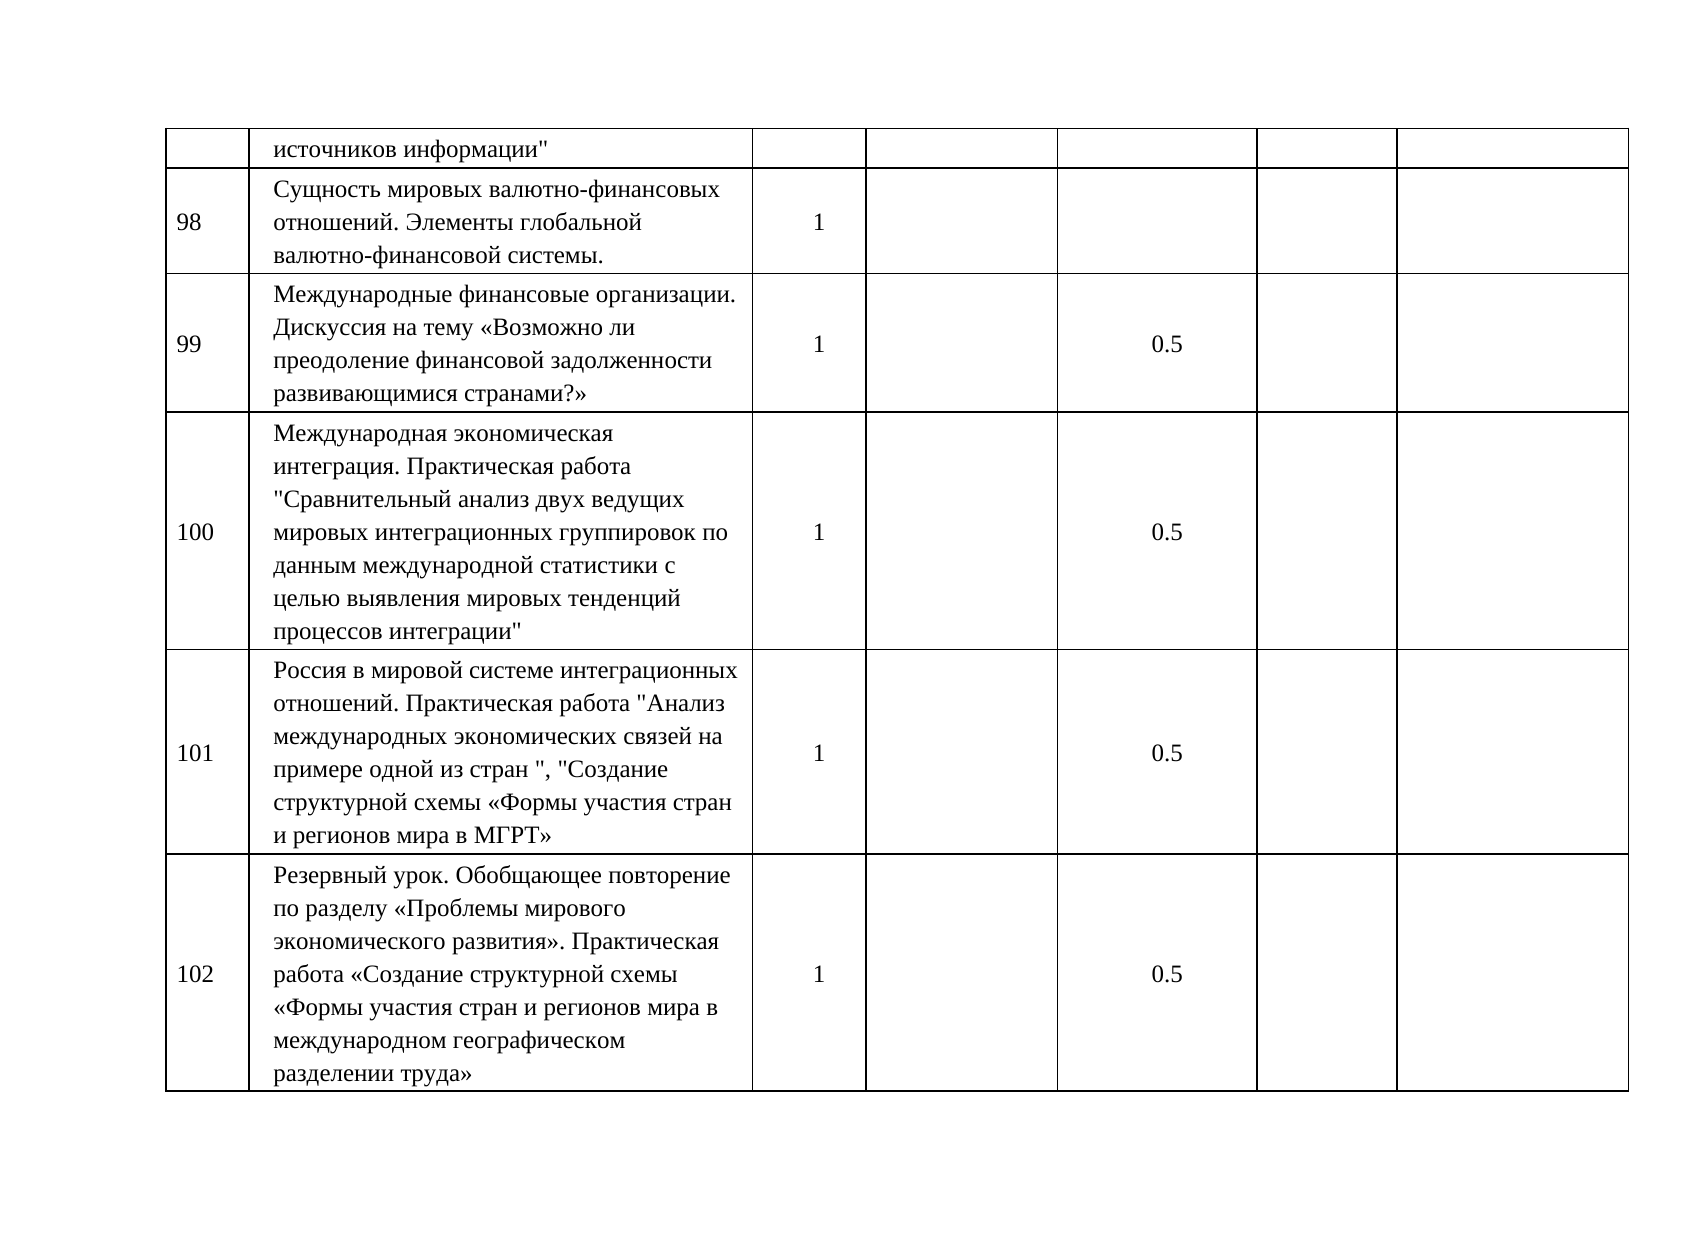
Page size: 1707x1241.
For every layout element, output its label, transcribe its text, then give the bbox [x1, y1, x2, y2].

table_cell [867, 855, 1057, 1090]
table_cell Резервный урок. Обобщающее повторение по разделу «Проблемы мирового экономического развития». Практическая работа «Создание структурной схемы «Формы участия стран и регионов мира в международном географическом разделении труда» [250, 855, 752, 1090]
table_cell 1 [753, 129, 865, 167]
table_cell Международная экономическая интеграция. Практическая работа "Сравнительный анализ двух ведущих мировых интеграционных группировок по данным международной статистики с целью выявления мировых тенденций процессов интеграции" [250, 413, 752, 648]
table_cell 99 [167, 274, 248, 411]
table_cell 0.5 [1058, 855, 1256, 1090]
table_cell 1 [753, 650, 865, 853]
table_cell 97 [167, 129, 248, 167]
table_cell [1398, 650, 1628, 853]
table_cell [1398, 855, 1628, 1090]
table_cell [867, 413, 1057, 648]
table_cell [1398, 413, 1628, 648]
table_cell [1258, 650, 1396, 853]
table_cell [1258, 413, 1396, 648]
table_cell [1398, 274, 1628, 411]
table_cell [1258, 274, 1396, 411]
table_cell [867, 169, 1057, 272]
table_cell Россия в мировой системе интеграционных отношений. Практическая работа "Анализ международных экономических связей на примере одной из стран ", "Создание структурной схемы «Формы участия стран и регионов мира в МГРТ» [250, 650, 752, 853]
table_cell [1258, 855, 1396, 1090]
table_cell 100 [167, 413, 248, 648]
table_cell [1398, 129, 1628, 167]
table_cell 1 [753, 413, 865, 648]
table_cell 1 [753, 274, 865, 411]
table_cell [1058, 169, 1256, 272]
table_cell 0.5 [1058, 650, 1256, 853]
table_cell 1 [753, 855, 865, 1090]
table_cell [867, 129, 1057, 167]
table_cell [1258, 129, 1396, 167]
table_cell 1 [1058, 129, 1256, 167]
table_cell 98 [167, 169, 248, 272]
table_cell 0.5 [1058, 274, 1256, 411]
table_cell [867, 274, 1057, 411]
table_cell 102 [167, 855, 248, 1090]
table_cell 0.5 [1058, 413, 1256, 648]
table_cell [1398, 169, 1628, 272]
table_cell 101 [167, 650, 248, 853]
table_cell 1 [753, 169, 865, 272]
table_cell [250, 129, 752, 167]
table_cell Международные финансовые организации. Дискуссия на тему «Возможно ли преодоление финансовой задолженности развивающимися странами?» [250, 274, 752, 411]
table_cell [867, 650, 1057, 853]
table_cell [1258, 169, 1396, 272]
table_cell Сущность мировых валютно-финансовых отношений. Элементы глобальной валютно-финансовой системы. [250, 169, 752, 272]
